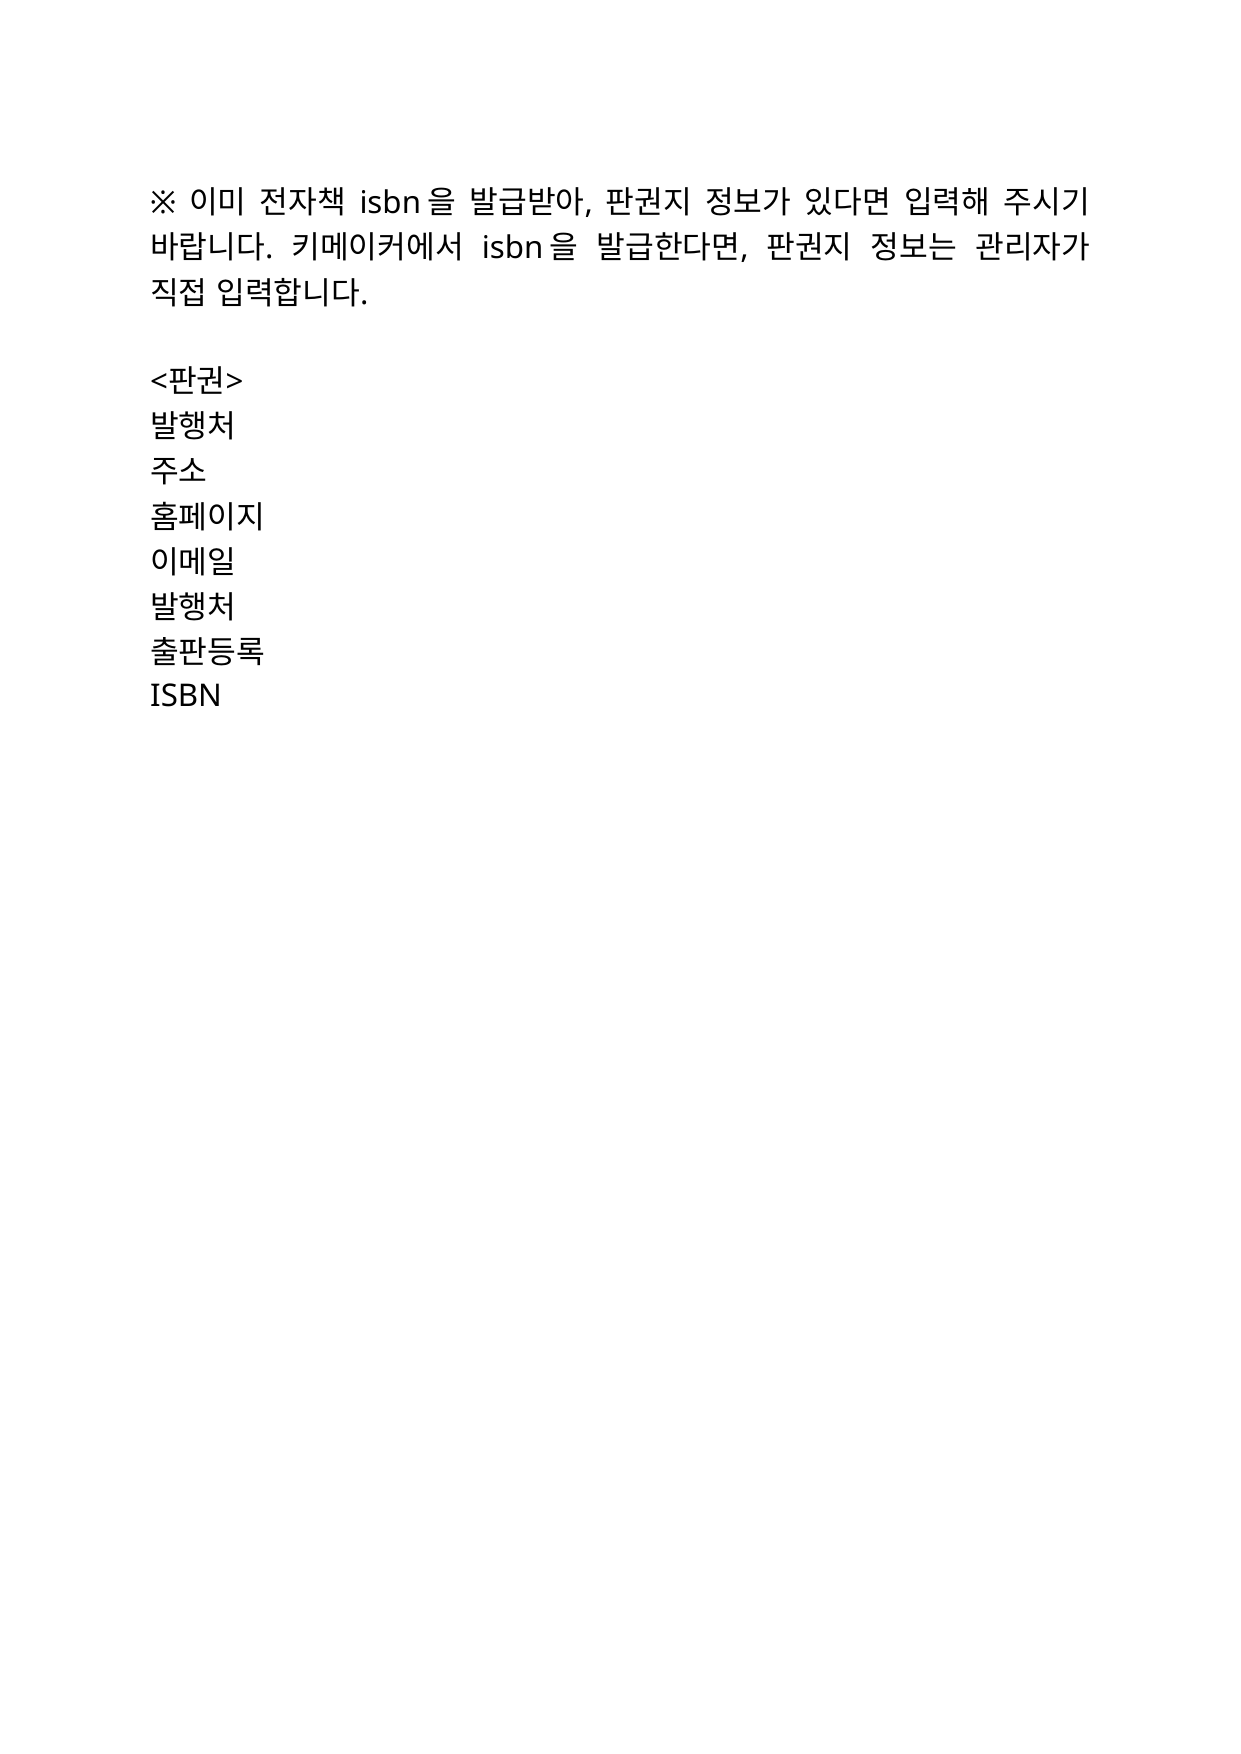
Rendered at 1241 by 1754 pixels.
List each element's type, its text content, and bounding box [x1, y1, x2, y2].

text <판권> [150, 356, 1090, 401]
text 출판등록 [150, 627, 1090, 673]
text 홈페이지 [150, 492, 1090, 537]
text 발행처 [150, 582, 1090, 627]
text ※ 이미 전자책 isbn을 발급받아, 판권지 정보가 있다면 입력해 주시기 바랍니다. 키메이커에서 isbn을 발급한다면, 판권지 정보는 관리자가 직접 입력합니다. [150, 177, 1090, 313]
text 주소 [150, 447, 1090, 492]
text ISBN [150, 673, 1090, 715]
text 발행처 [150, 401, 1090, 447]
text 이메일 [150, 537, 1090, 582]
